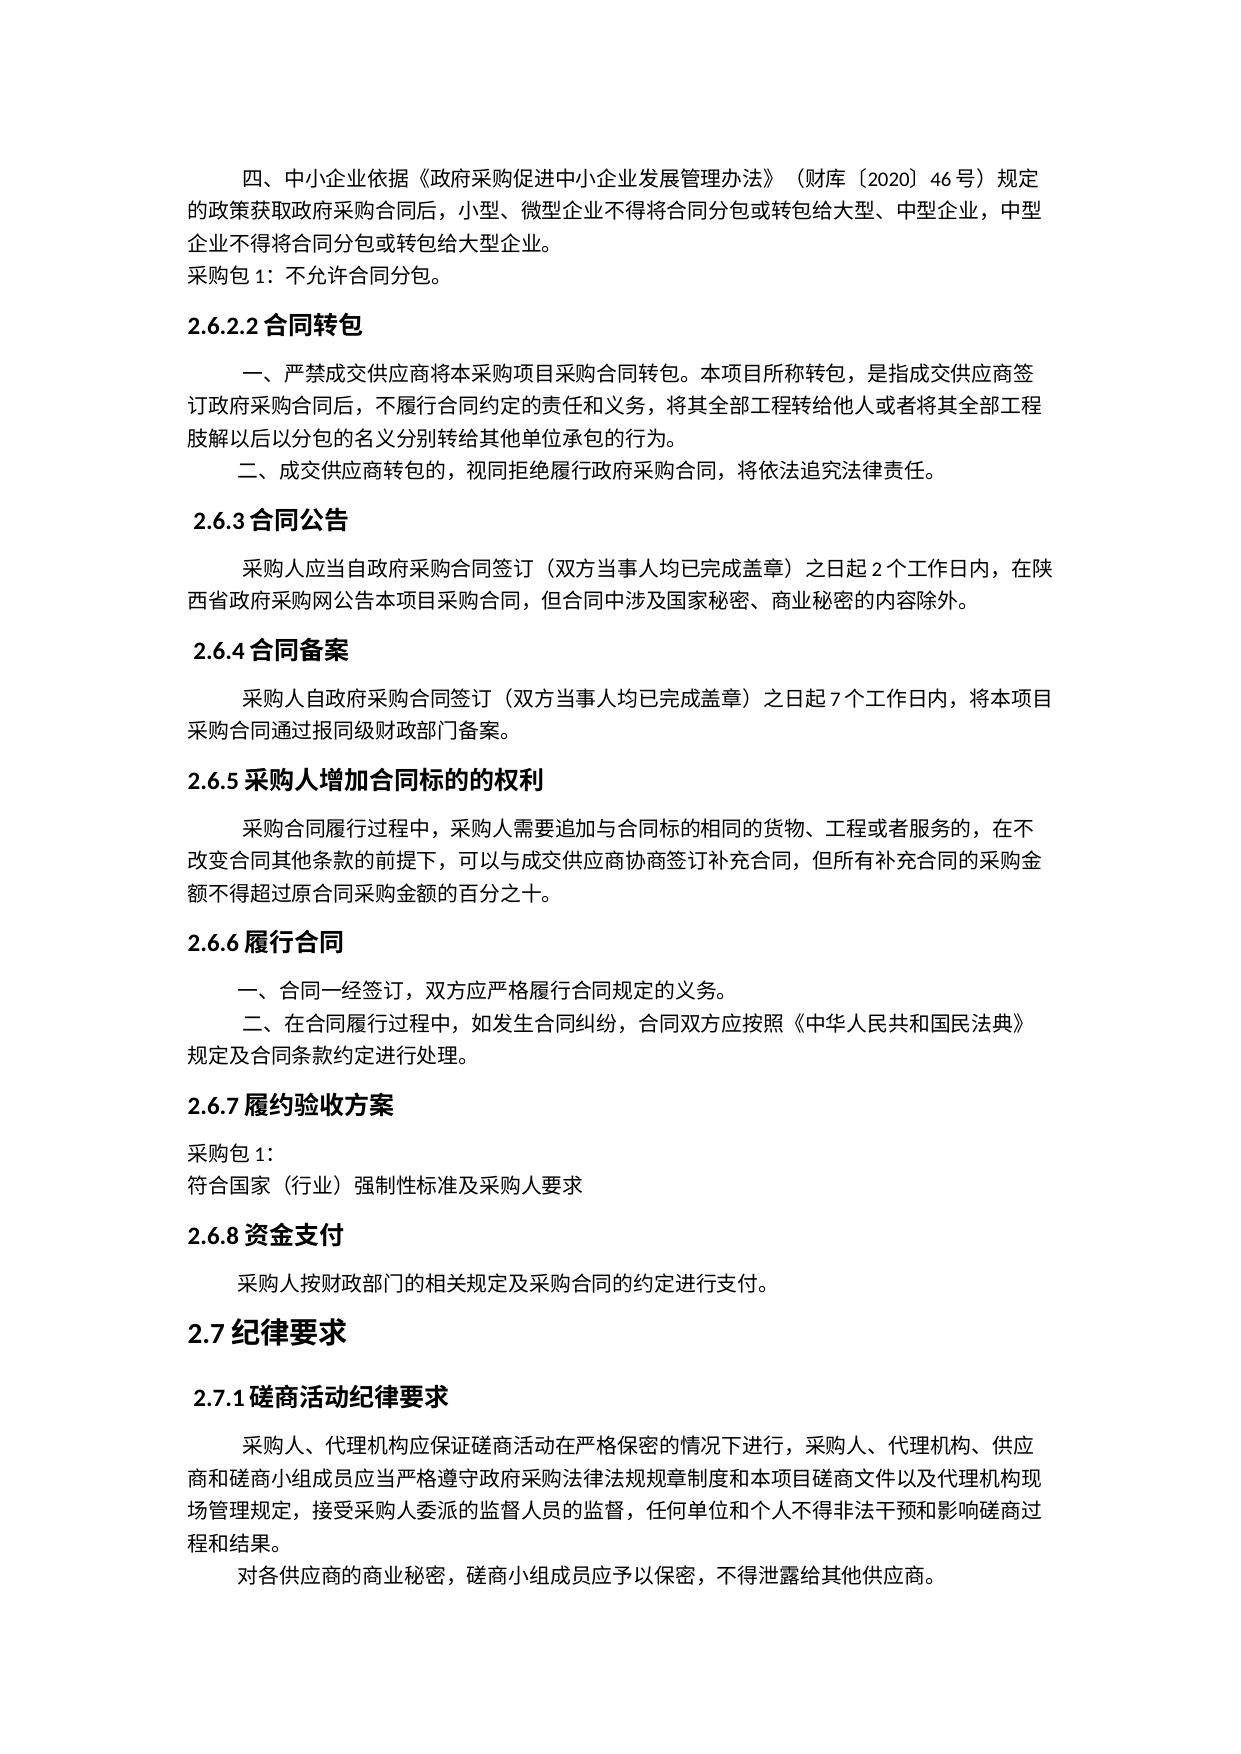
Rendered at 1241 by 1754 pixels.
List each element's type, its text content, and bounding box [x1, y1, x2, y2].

text 采购人按财政部门的相关规定及采购合同的约定进行支付。 [187, 1267, 1053, 1299]
text 采购人应当自政府采购合同签订（双方当事人均已完成盖章）之日起2个工作日内，在陕西省政府采购网公告本项目采购合同，但合同中涉及国家秘密、商业秘密的内容除外。 [187, 552, 1053, 617]
text 符合国家（行业）强制性标准及采购人要求 [187, 1169, 1053, 1202]
text 采购人、代理机构应保证磋商活动在严格保密的情况下进行，采购人、代理机构、供应商和磋商小组成员应当严格遵守政府采购法律法规规章制度和本项目磋商文件以及代理机构现场管理规定，接受采购人委派的监督人员的监督，任何单位和个人不得非法干预和影响磋商过程和结果。 [187, 1429, 1053, 1559]
text 2.6.2.2合同转包 [187, 292, 1053, 357]
text 采购包1： [187, 1137, 1053, 1169]
text 2.6.7履约验收方案 [187, 1072, 1053, 1137]
text 对各供应商的商业秘密，磋商小组成员应予以保密，不得泄露给其他供应商。 [187, 1559, 1053, 1592]
text 一、严禁成交供应商将本采购项目采购合同转包。本项目所称转包，是指成交供应商签订政府采购合同后，不履行合同约定的责任和义务，将其全部工程转给他人或者将其全部工程肢解以后以分包的名义分别转给其他单位承包的行为。 [187, 357, 1053, 454]
text 2.6.6履行合同 [187, 909, 1053, 974]
text 2.6.5采购人增加合同标的的权利 [187, 747, 1053, 812]
text 一、合同一经签订，双方应严格履行合同规定的义务。 [187, 974, 1053, 1007]
text 2.6.3合同公告 [187, 487, 1053, 552]
text 二、在合同履行过程中，如发生合同纠纷，合同双方应按照《中华人民共和国民法典》规定及合同条款约定进行处理。 [187, 1007, 1053, 1072]
text 2.7纪律要求 [187, 1299, 1053, 1364]
text 2.6.8资金支付 [187, 1202, 1053, 1267]
text 采购人自政府采购合同签订（双方当事人均已完成盖章）之日起7个工作日内，将本项目采购合同通过报同级财政部门备案。 [187, 682, 1053, 747]
text 2.6.4合同备案 [187, 617, 1053, 682]
text 2.7.1磋商活动纪律要求 [187, 1364, 1053, 1429]
text 采购合同履行过程中，采购人需要追加与合同标的相同的货物、工程或者服务的，在不改变合同其他条款的前提下，可以与成交供应商协商签订补充合同，但所有补充合同的采购金额不得超过原合同采购金额的百分之十。 [187, 812, 1053, 909]
text 四、中小企业依据《政府采购促进中小企业发展管理办法》（财库〔2020〕46号）规定的政策获取政府采购合同后，小型、微型企业不得将合同分包或转包给大型、中型企业，中型企业不得将合同分包或转包给大型企业。 [187, 162, 1053, 259]
text 采购包1：不允许合同分包。 [187, 259, 1053, 292]
text 二、成交供应商转包的，视同拒绝履行政府采购合同，将依法追究法律责任。 [187, 454, 1053, 487]
